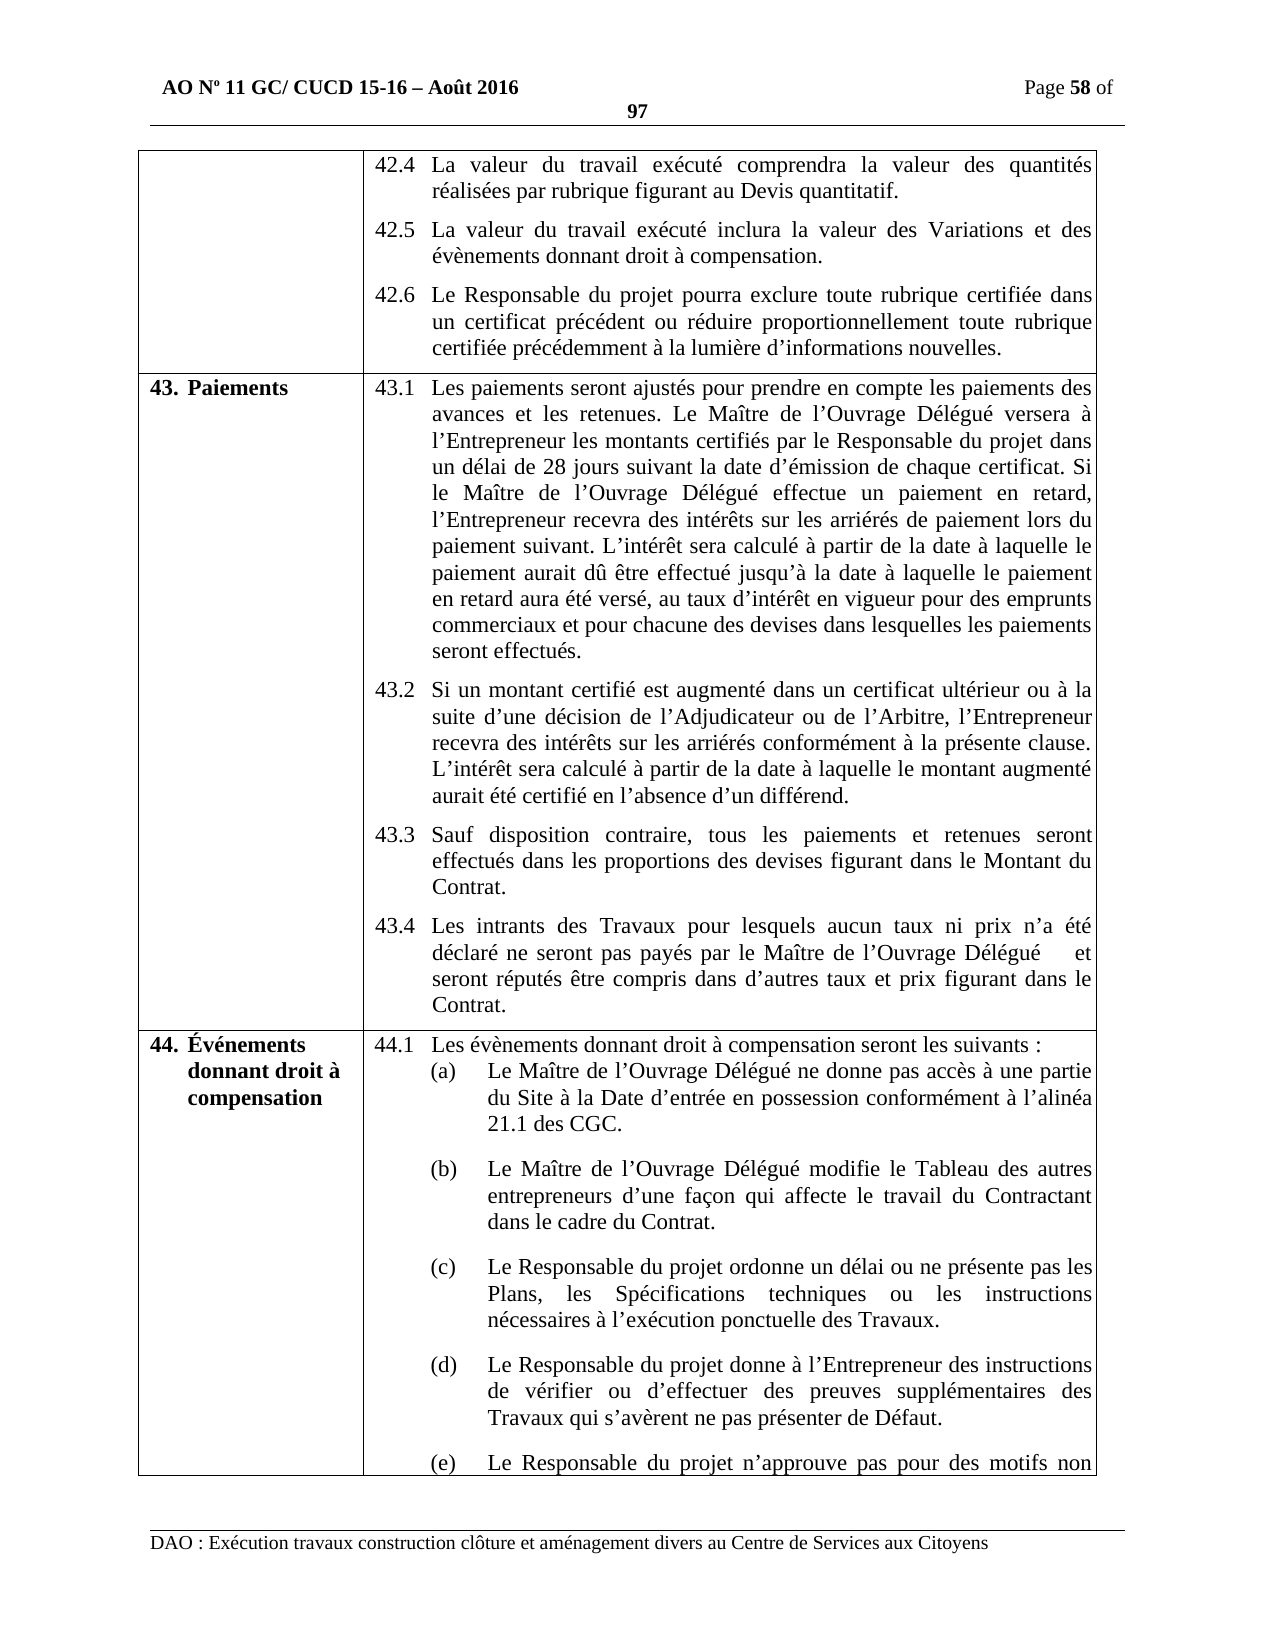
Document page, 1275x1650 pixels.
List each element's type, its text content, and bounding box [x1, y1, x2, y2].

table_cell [139, 1031, 363, 1475]
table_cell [364, 151, 1096, 373]
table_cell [139, 151, 363, 373]
table_cell 43.1 Les paiements seront ajustés pour prendre en compte les paiements des avances et les retenues. Le Maître de l’Ouvrage Délégué versera à l’Entrepreneur les montants certifiés par le Responsable du projet dans un délai de 28 jours suivant la date d’émission de chaque certificat. Si le Maître de l’Ouvrage Délégué effectue un paiement en retard, l’Entrepreneur recevra des intérêts sur les arriérés de paiement lors du paiement suivant. L’intérêt sera calculé à partir de la date à laquelle le paiement aurait dû être effectué jusqu’à la date à laquelle le paiement en retard aura été versé, au taux d’intérêt en vigueur pour des emprunts commerciaux et pour chacune des devises dans lesquelles les paiements seront effectués. 43.2 Si un montant certifié est augmenté dans un certificat ultérieur ou à la suite d’une décision de l’Adjudicateur ou de l’Arbitre, l’Entrepreneur recevra des intérêts sur les arriérés conformément à la présente clause. L’intérêt sera calculé à partir de la date à laquelle le montant augmenté aurait été certifié en l’absence d’un différend. 43.3 Sauf disposition contraire, tous les paiements et retenues seront effectués dans les proportions des devises figurant dans le Montant du Contrat. 43.4 Les intrants des Travaux pour lesquels aucun taux ni prix n’a été déclaré ne seront pas payés par le Maître de l’Ouvrage Délégué et seront réputés être compris dans d’autres taux et prix figurant dans le Contrat. [364, 374, 1096, 1030]
table_cell 43. Paiements [139, 374, 363, 1030]
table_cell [364, 1031, 1096, 1475]
